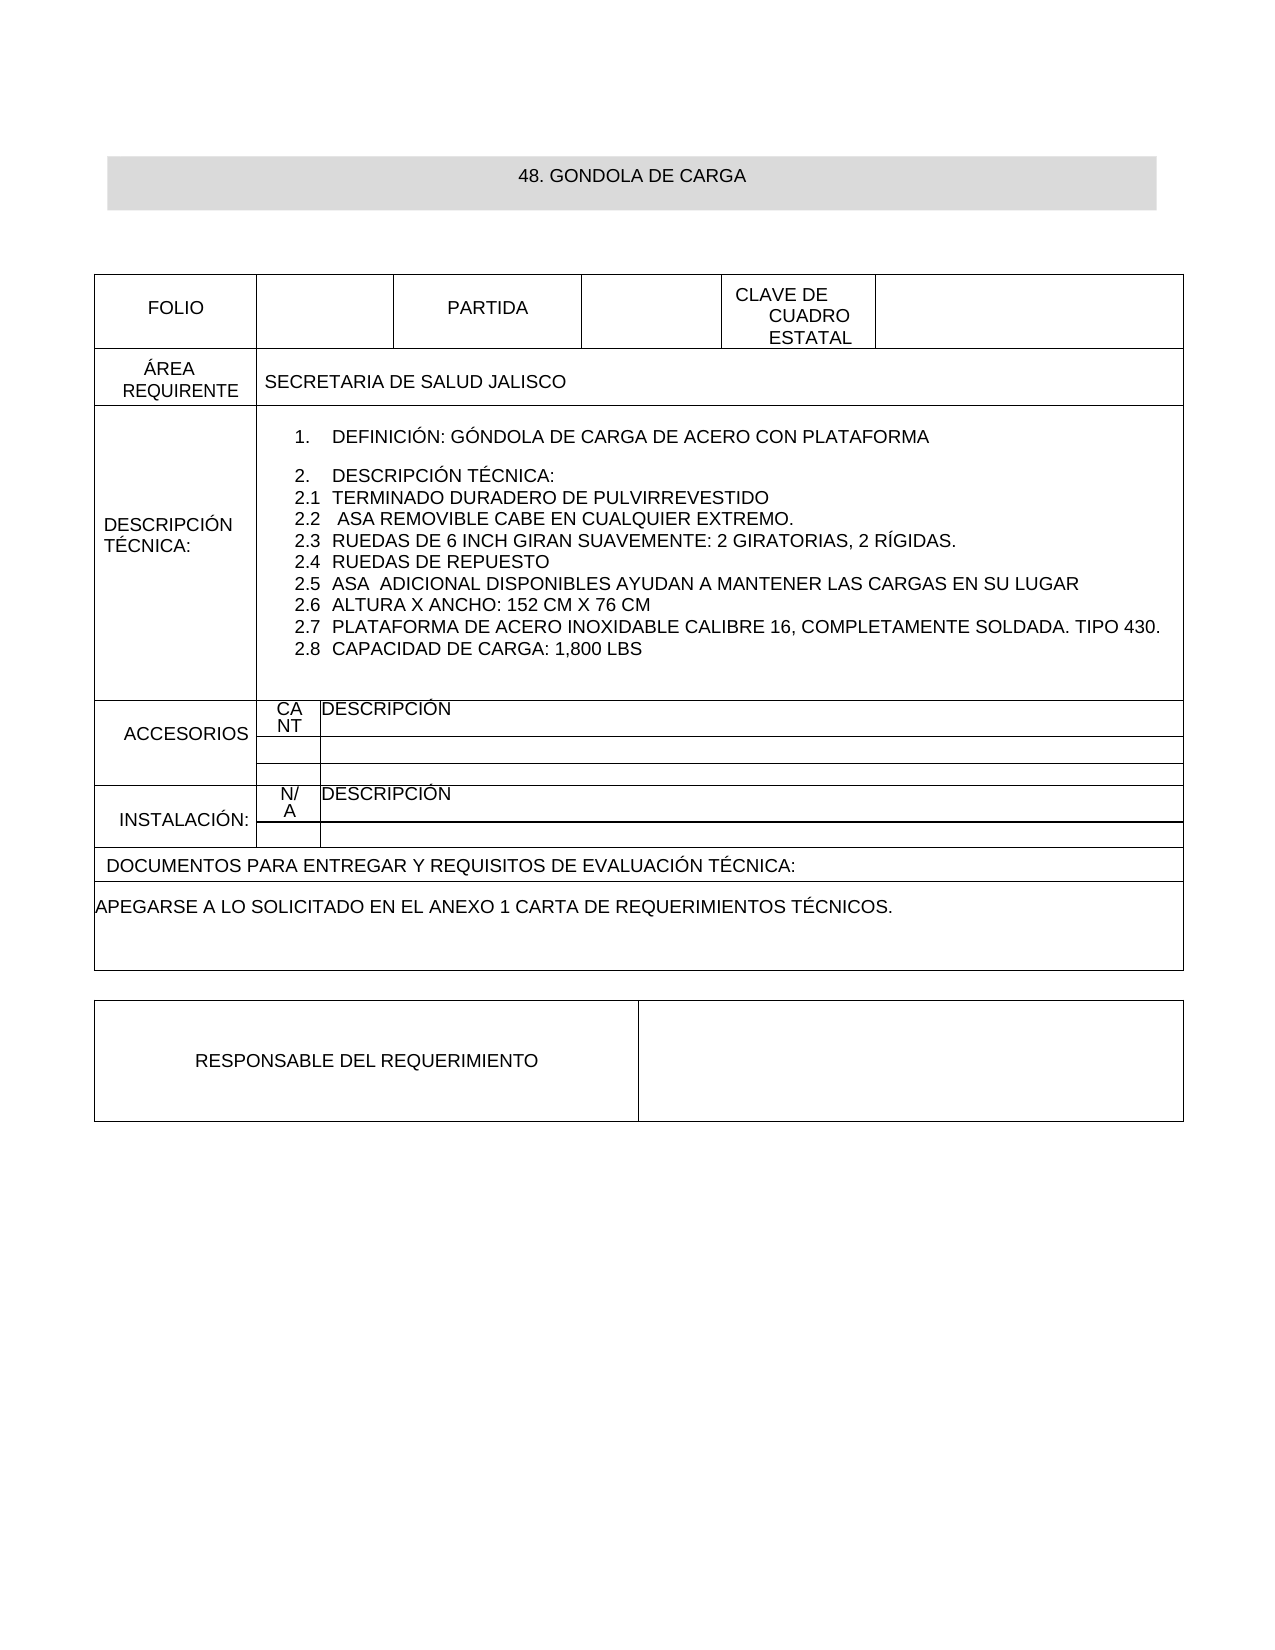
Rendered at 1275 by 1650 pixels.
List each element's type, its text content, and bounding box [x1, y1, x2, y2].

table_header [257, 275, 393, 348]
table_header [876, 275, 1183, 348]
table_cell [321, 764, 1183, 785]
table_cell DESCRIPCIÓN [321, 786, 1183, 821]
table_cell [321, 823, 1183, 847]
table_cell DEFINICIÓN: GÓNDOLA DE CARGA DE ACERO CON PLATAFORMA DESCRIPCIÓN TÉCNICA: TERMINADO DURADERO DE PULVIRREVESTIDO ASA REMOVIBLE CABE EN CUALQUIER EXTREMO. RUEDAS DE 6 INCH GIRAN SUAVEMENTE: 2 GIRATORIAS, 2 RÍGIDAS. RUEDAS DE REPUESTO ASA ADICIONAL DISPONIBLES AYUDAN A MANTENER LAS CARGAS EN SU LUGAR ALTURA X ANCHO: 152 CM X 76 CM PLATAFORMA DE ACERO INOXIDABLE CALIBRE 16, COMPLETAMENTE SOLDADA. TIPO 430. CAPACIDAD DE CARGA: 1,800 LBS [257, 406, 1183, 700]
table_cell [321, 737, 1183, 763]
table_cell [257, 764, 320, 785]
table_cell INSTALACIÓN: [95, 786, 256, 847]
table_header RESPONSABLE DEL REQUERIMIENTO [95, 1001, 638, 1121]
table_header [582, 275, 721, 348]
table_header CLAVE DE CUADRO ESTATAL [722, 275, 875, 348]
table_cell SECRETARIA DE SALUD JALISCO [257, 349, 1183, 405]
table_header [639, 1001, 1183, 1121]
table_cell ÁREA REQUIRENTE [95, 349, 256, 405]
table_header FOLIO [95, 275, 256, 348]
table_cell DESCRIPCIÓN [321, 701, 1183, 736]
table_cell [257, 823, 320, 847]
table_cell APEGARSE A LO SOLICITADO EN EL ANEXO 1 CARTA DE REQUERIMIENTOS TÉCNICOS. [95, 882, 1183, 970]
table_cell CANT [257, 701, 320, 736]
table_cell DOCUMENTOS PARA ENTREGAR Y REQUISITOS DE EVALUACIÓN TÉCNICA: [95, 848, 1183, 881]
table_cell DESCRIPCIÓN TÉCNICA: [95, 406, 256, 700]
table_cell [257, 737, 320, 763]
table_cell N/A [257, 786, 320, 821]
table_cell ACCESORIOS [95, 701, 256, 785]
table_header PARTIDA [394, 275, 581, 348]
